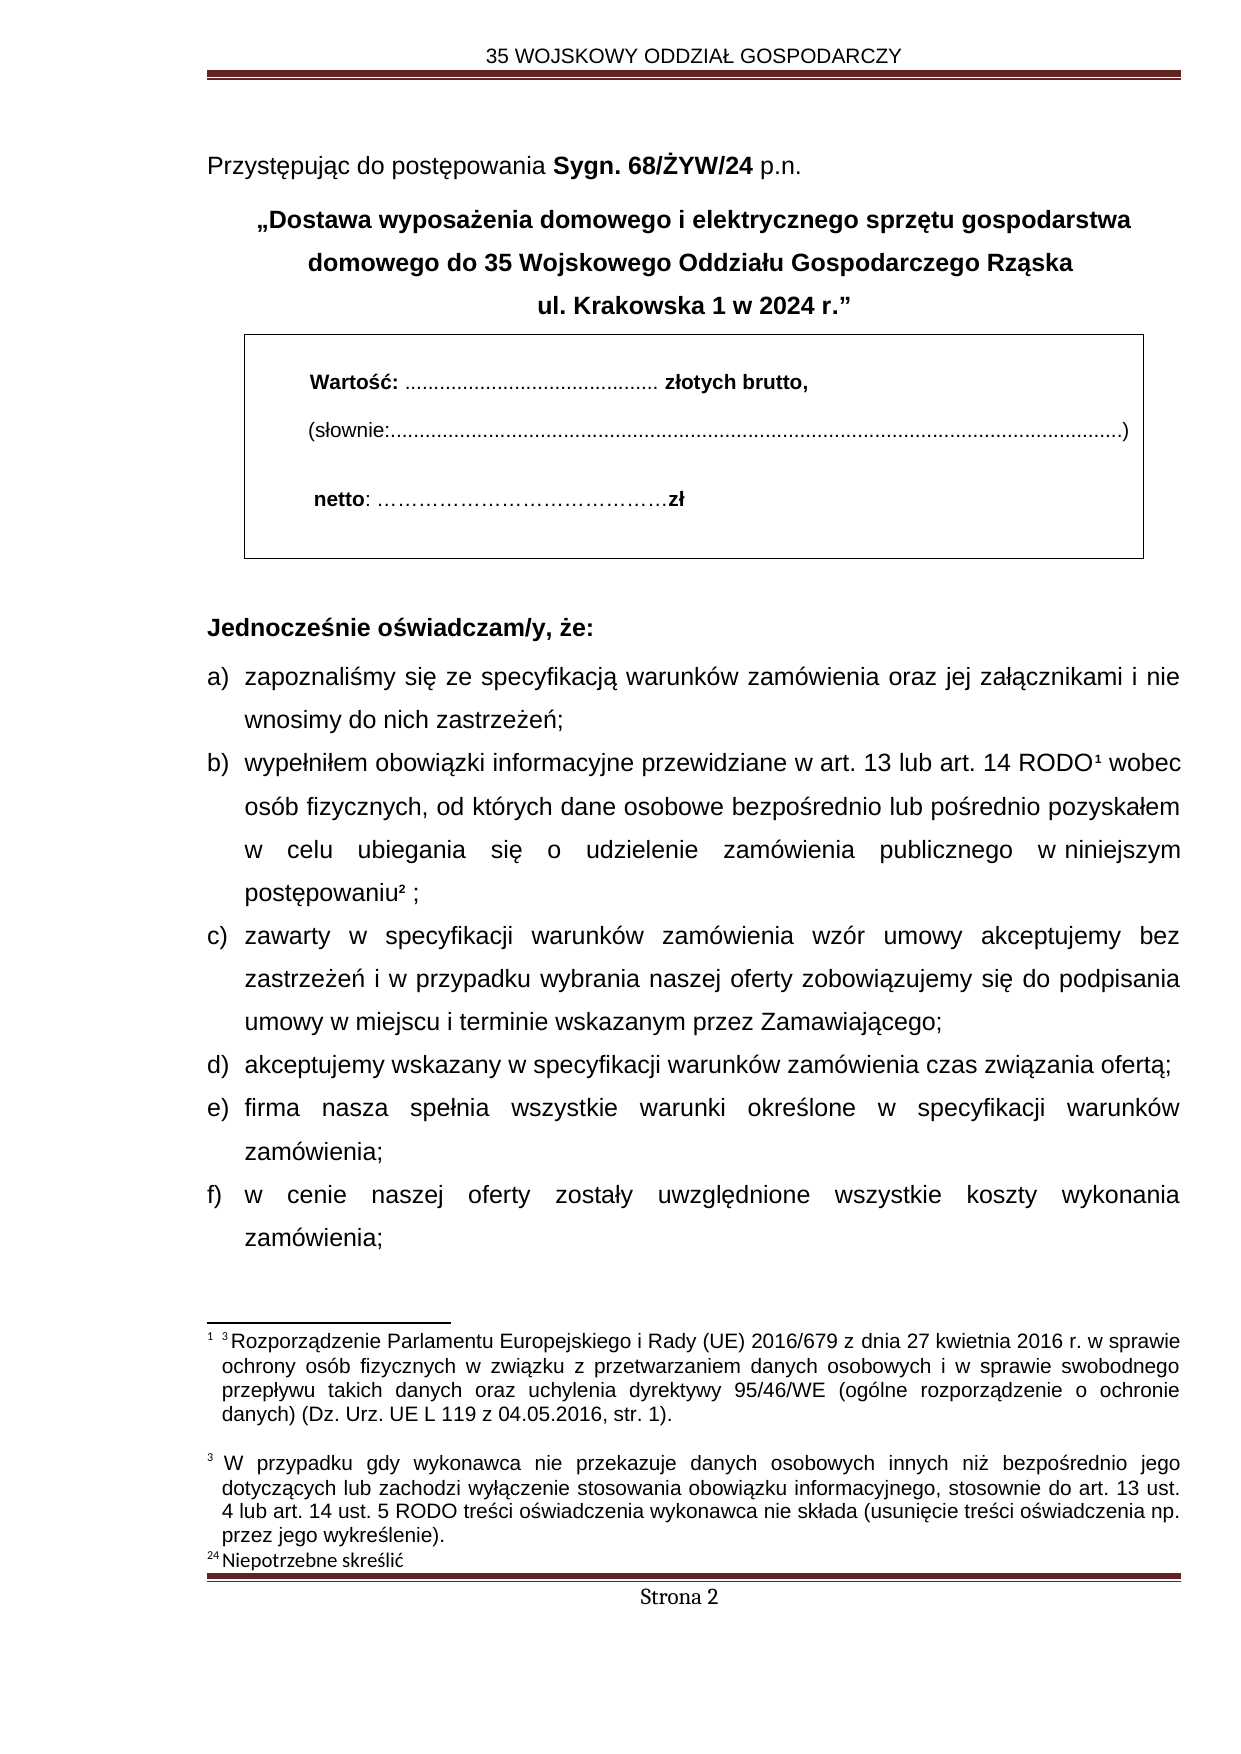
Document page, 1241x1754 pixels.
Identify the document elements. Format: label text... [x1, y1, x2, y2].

text Przystępując do postępowania Sygn. 68/ŻYW/24 p.n. [207, 151, 1181, 180]
text Jednocześnie oświadczam/y, że: [207, 613, 1181, 641]
list zawarty w specyfikacji warunków zamówienia wzór umowy akceptujemy bez zastrzeżeń i w przypadku wybrania naszej oferty zobowiązujemy się do podpisania umowy w miejscu i terminie wskazanym przez Zamawiającego; [207, 921, 1181, 1036]
list wypełniłem obowiązki informacyjne przewidziane w art. 13 lub art. 14 RODO wobec osób fizycznych, od których dane osobowe bezpośrednio lub pośrednio pozyskałem w celu ubiegania się o udzielenie zamówienia publicznego w niniejszym postępowaniu ; [207, 748, 1181, 907]
list firma nasza spełnia wszystkie warunki określone w specyfikacji warunków zamówienia; [207, 1093, 1181, 1165]
list w cenie naszej oferty zostały uwzględnione wszystkie koszty wykonania zamówienia; [207, 1180, 1181, 1252]
text „Dostawa wyposażenia domowego i elektrycznego sprzętu gospodarstwa domowego do 35 Wojskowego Oddziału Gospodarczego Rząska ul. Krakowska 1 w 2024 r.” [207, 205, 1181, 320]
list akceptujemy wskazany w specyfikacji warunków zamówienia czas związania ofertą; [207, 1050, 1181, 1079]
list zapoznaliśmy się ze specyfikacją warunków zamówienia oraz jej załącznikami i nie wnosimy do nich zastrzeżeń; [207, 662, 1181, 734]
table_header Wartość: ............................................ złotych brutto, (słownie:...............................................................................................................................) netto: ……………………………………zł [245, 335, 1143, 558]
